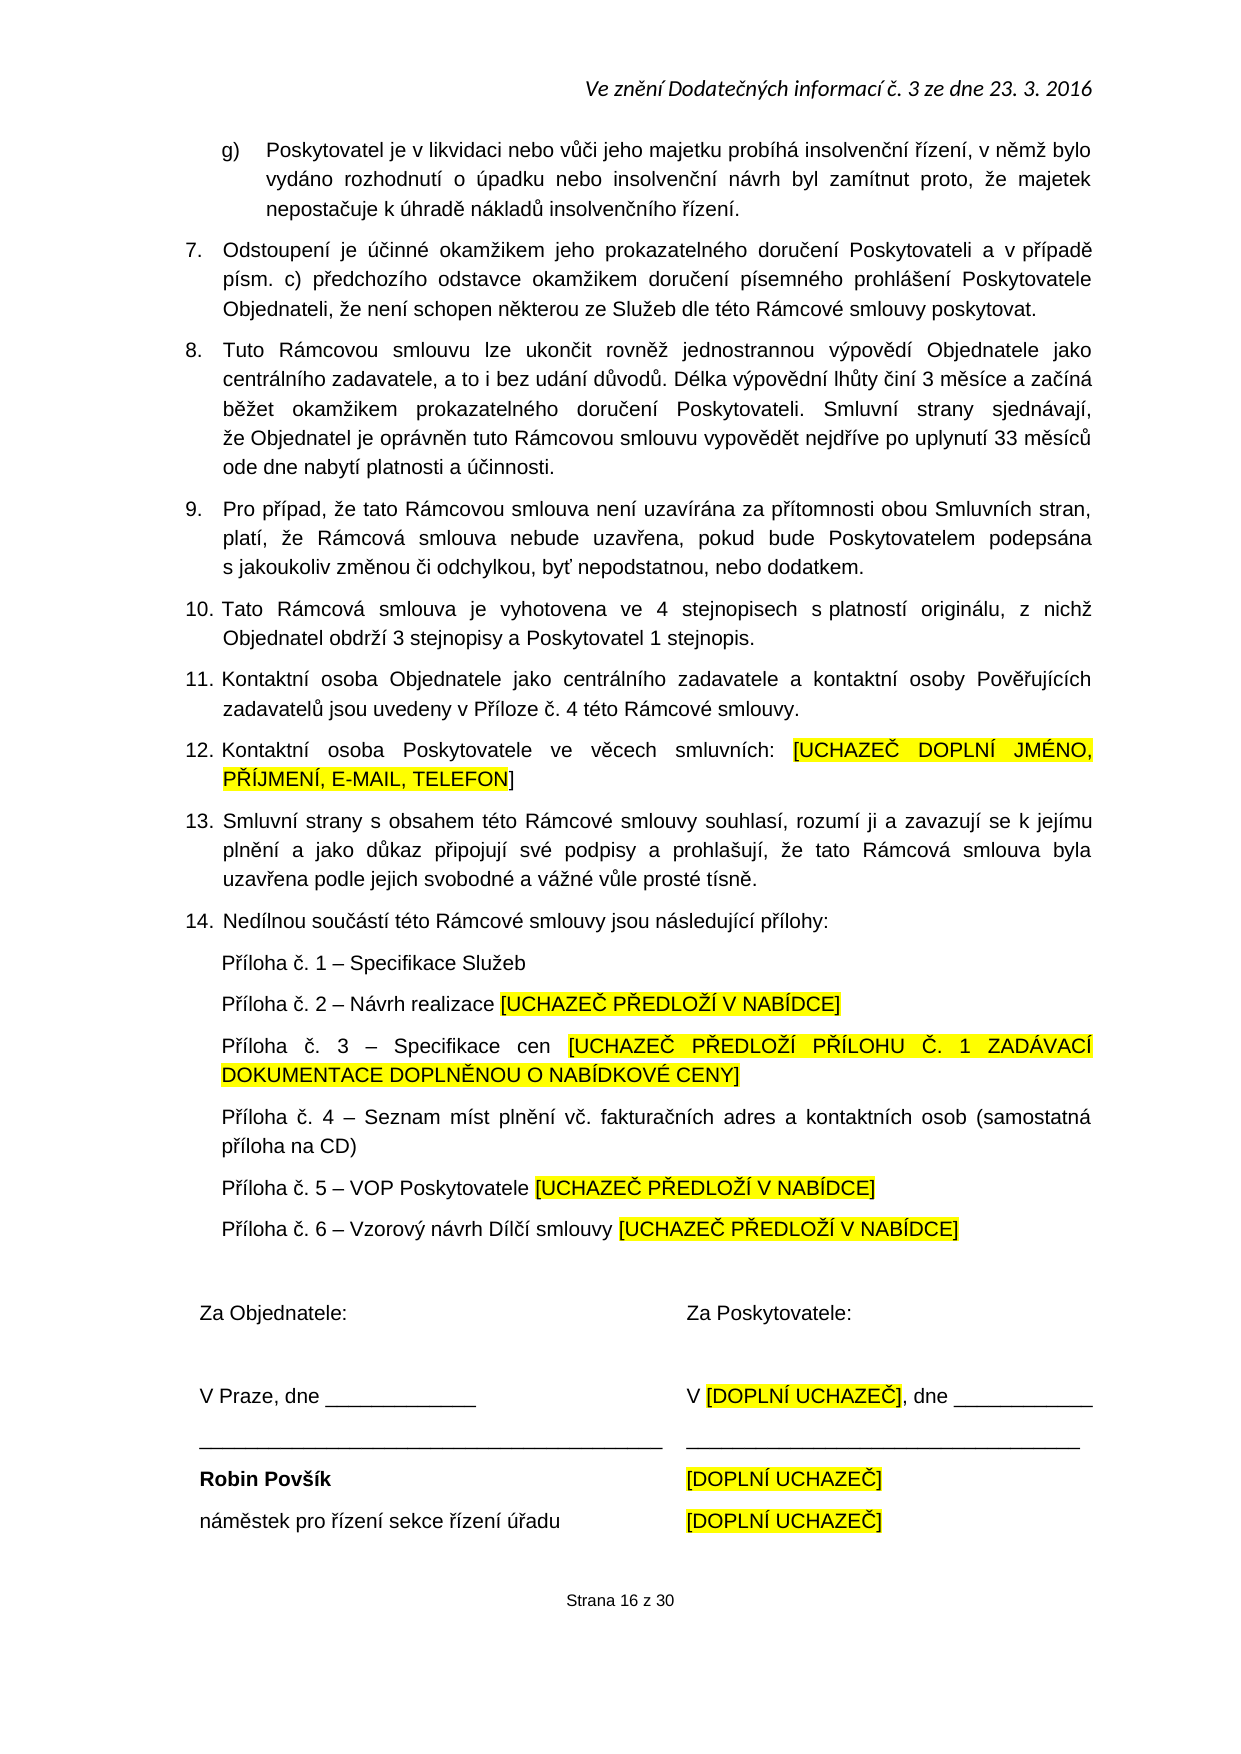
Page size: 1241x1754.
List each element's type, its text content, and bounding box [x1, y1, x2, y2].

list Odstoupení je účinné okamžikem jeho prokazatelného doručení Poskytovateli a v případě písm. c) předchozího odstavce okamžikem doručení písemného prohlášení Poskytovatele Objednateli, že není schopen některou ze Služeb dle této Rámcové smlouvy poskytovat. [185, 233, 1093, 320]
text Příloha č. 3 – Specifikace cen [UCHAZEČ PŘEDLOŽÍ PŘÍLOHU Č. 1 ZADÁVACÍ DOKUMENTACE DOPLNĚNOU O NABÍDKOVÉ CENY] [221, 1029, 1093, 1087]
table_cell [679, 1504, 1166, 1542]
table_cell Robin Povšík [192, 1462, 679, 1504]
text Příloha č. 5 – VOP Poskytovatele [UCHAZEČ PŘEDLOŽÍ V NABÍDCE] [221, 1170, 1093, 1199]
text Příloha č. 2 – Návrh realizace [UCHAZEČ PŘEDLOŽÍ V NABÍDCE] [221, 987, 1093, 1016]
list Kontaktní osoba Objednatele jako centrálního zadavatele a kontaktní osoby Pověřujících zadavatelů jsou uvedeny v Příloze č. 4 této Rámcové smlouvy. [185, 662, 1093, 720]
table_header Za Objednatele: V Praze, dne _____________ [192, 1295, 679, 1420]
list Nedílnou součástí této Rámcové smlouvy jsou následující přílohy: [185, 904, 1093, 933]
text Příloha č. 6 – Vzorový návrh Dílčí smlouvy [UCHAZEČ PŘEDLOŽÍ V NABÍDCE] [221, 1212, 1093, 1241]
table_cell [DOPLNÍ UCHAZEČ] [679, 1462, 1166, 1504]
list Kontaktní osoba Poskytovatele ve věcech smluvních: [UCHAZEČ DOPLNÍ JMÉNO, PŘÍJMENÍ, E-MAIL, TELEFON] [185, 733, 1093, 791]
text Příloha č. 4 – Seznam míst plnění vč. fakturačních adres a kontaktních osob (samostatná příloha na CD) [221, 1099, 1093, 1158]
list Smluvní strany s obsahem této Rámcové smlouvy souhlasí, rozumí ji a zavazují se k jejímu plnění a jako důkaz připojují své podpisy a prohlašují, že tato Rámcová smlouva byla uzavřena podle jejich svobodné a vážné vůle prosté tísně. [185, 804, 1093, 891]
text Příloha č. 1 – Specifikace Služeb [221, 945, 1093, 974]
table_cell ________________________________________ [192, 1420, 679, 1462]
list Poskytovatel je v likvidaci nebo vůči jeho majetku probíhá insolvenční řízení, v němž bylo vydáno rozhodnutí o úpadku nebo insolvenční návrh byl zamítnut proto, že majetek nepostačuje k úhradě nákladů insolvenčního řízení. [221, 133, 1093, 220]
list Pro případ, že tato Rámcovou smlouva není uzavírána za přítomnosti obou Smluvních stran, platí, že Rámcová smlouva nebude uzavřena, pokud bude Poskytovatelem podepsána s jakoukoliv změnou či odchylkou, byť nepodstatnou, nebo dodatkem. [185, 491, 1093, 579]
list Tato Rámcová smlouva je vyhotovena ve 4 stejnopisech s platností originálu, z nichž Objednatel obdrží 3 stejnopisy a Poskytovatel 1 stejnopis. [185, 591, 1093, 649]
table_cell __________________________________ [679, 1420, 1166, 1462]
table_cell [192, 1504, 679, 1542]
table_header Za Poskytovatele: V [DOPLNÍ UCHAZEČ], dne ____________ [679, 1295, 1151, 1420]
list Tuto Rámcovou smlouvu lze ukončit rovněž jednostrannou výpovědí Objednatele jako centrálního zadavatele, a to i bez udání důvodů. Délka výpovědní lhůty činí 3 měsíce a začíná běžet okamžikem prokazatelného doručení Poskytovateli. Smluvní strany sjednávají, že Objednatel je oprávněn tuto Rámcovou smlouvu vypovědět nejdříve po uplynutí 33 měsíců ode dne nabytí platnosti a účinnosti. [185, 333, 1093, 479]
